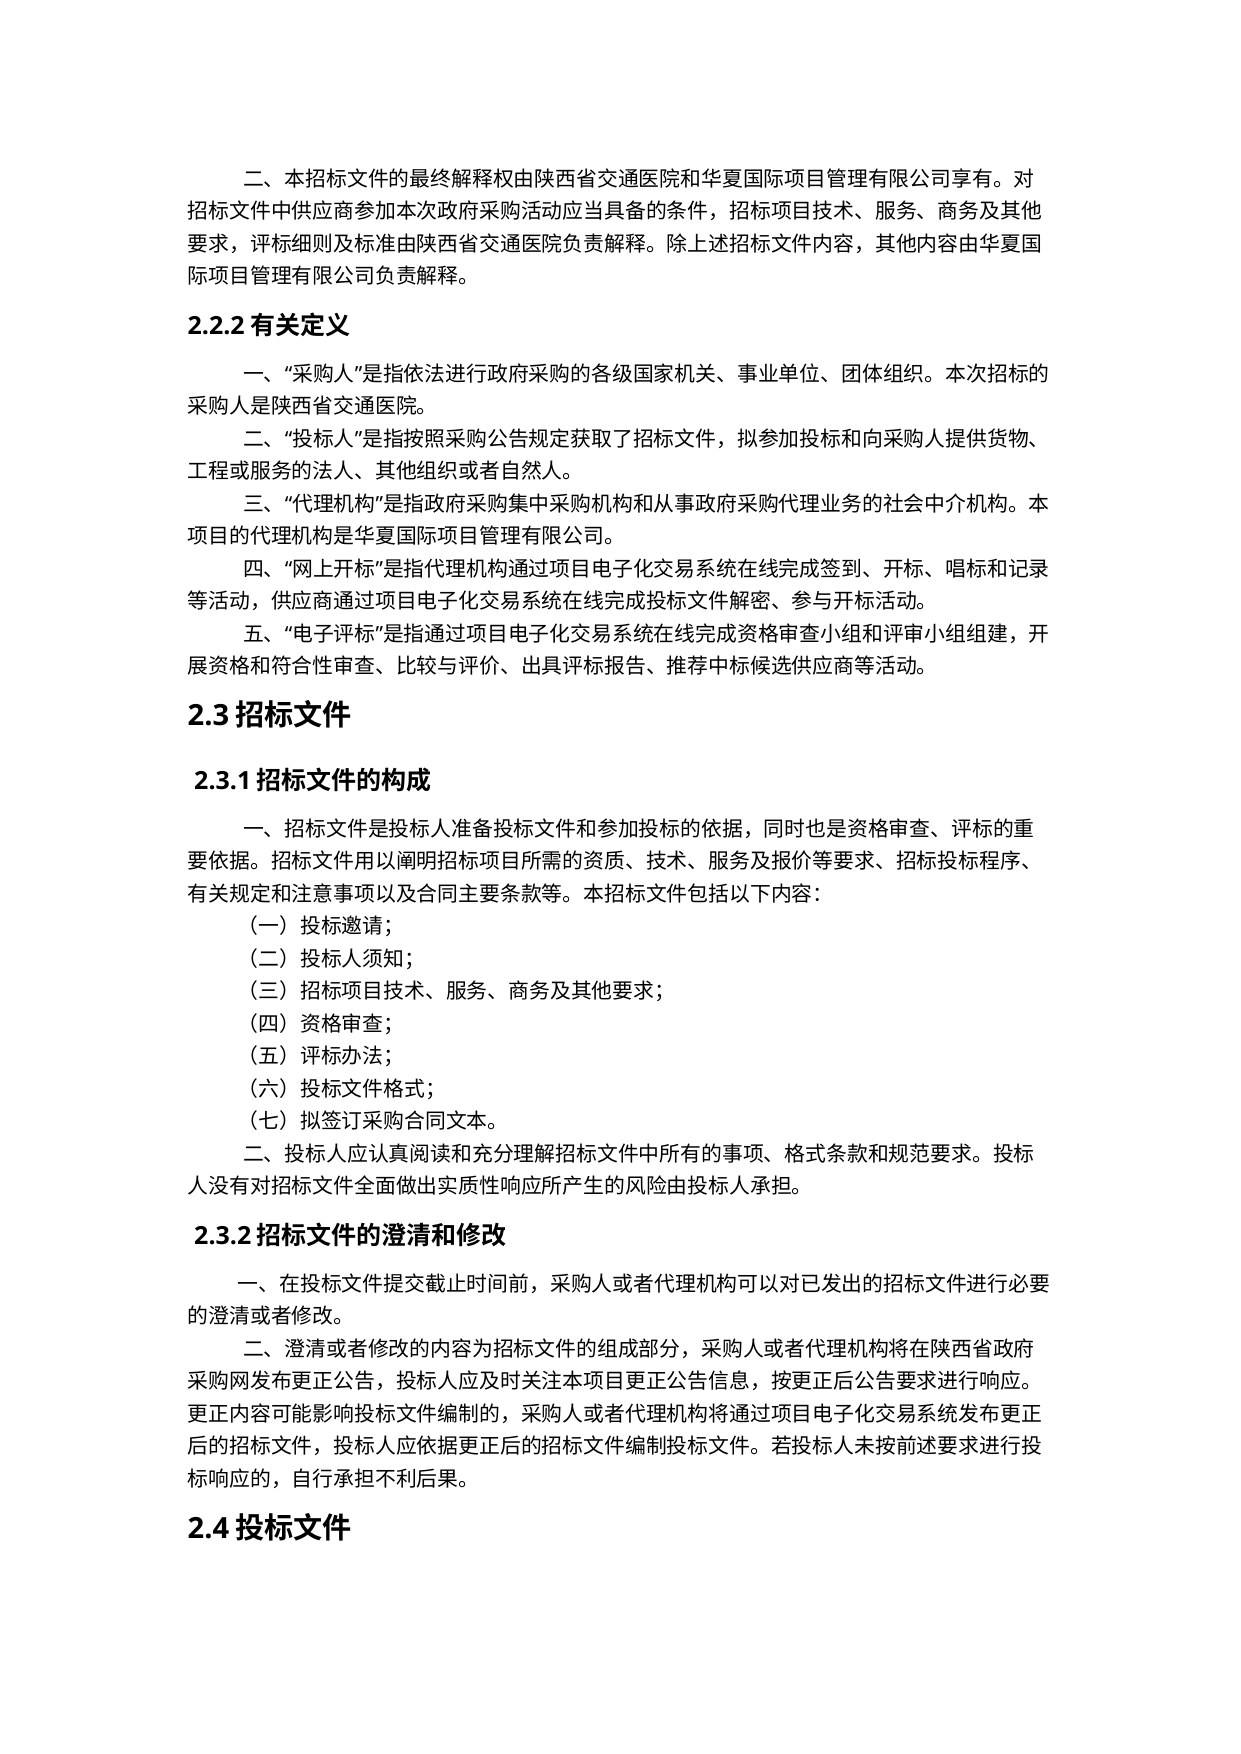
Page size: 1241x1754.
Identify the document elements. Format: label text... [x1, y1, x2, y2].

text （三）招标项目技术、服务、商务及其他要求； [187, 974, 1053, 1007]
text 二、澄清或者修改的内容为招标文件的组成部分，采购人或者代理机构将在陕西省政府采购网发布更正公告，投标人应及时关注本项目更正公告信息，按更正后公告要求进行响应。更正内容可能影响投标文件编制的，采购人或者代理机构将通过项目电子化交易系统发布更正后的招标文件，投标人应依据更正后的招标文件编制投标文件。若投标人未按前述要求进行投标响应的，自行承担不利后果。 [187, 1332, 1053, 1494]
text 一、“采购人”是指依法进行政府采购的各级国家机关、事业单位、团体组织。本次招标的采购人是陕西省交通医院。 [187, 357, 1053, 422]
text 一、在投标文件提交截止时间前，采购人或者代理机构可以对已发出的招标文件进行必要的澄清或者修改。 [187, 1267, 1053, 1332]
text （一）投标邀请； [187, 909, 1053, 942]
text （四）资格审查； [187, 1007, 1053, 1039]
text 2.3.1招标文件的构成 [187, 747, 1053, 812]
text 2.3招标文件 [187, 682, 1053, 747]
text 一、招标文件是投标人准备投标文件和参加投标的依据，同时也是资格审查、评标的重要依据。招标文件用以阐明招标项目所需的资质、技术、服务及报价等要求、招标投标程序、有关规定和注意事项以及合同主要条款等。本招标文件包括以下内容： [187, 812, 1053, 909]
text 2.2.2有关定义 [187, 292, 1053, 357]
text （七）拟签订采购合同文本。 [187, 1104, 1053, 1137]
text （五）评标办法； [187, 1039, 1053, 1072]
text 五、“电子评标”是指通过项目电子化交易系统在线完成资格审查小组和评审小组组建，开展资格和符合性审查、比较与评价、出具评标报告、推荐中标候选供应商等活动。 [187, 617, 1053, 682]
text （二）投标人须知； [187, 942, 1053, 974]
text （六）投标文件格式； [187, 1072, 1053, 1104]
text 二、投标人应认真阅读和充分理解招标文件中所有的事项、格式条款和规范要求。投标人没有对招标文件全面做出实质性响应所产生的风险由投标人承担。 [187, 1137, 1053, 1202]
text 2.3.2招标文件的澄清和修改 [187, 1202, 1053, 1267]
text 二、“投标人”是指按照采购公告规定获取了招标文件，拟参加投标和向采购人提供货物、工程或服务的法人、其他组织或者自然人。 [187, 422, 1053, 487]
text 四、“网上开标”是指代理机构通过项目电子化交易系统在线完成签到、开标、唱标和记录等活动，供应商通过项目电子化交易系统在线完成投标文件解密、参与开标活动。 [187, 552, 1053, 617]
text 三、“代理机构”是指政府采购集中采购机构和从事政府采购代理业务的社会中介机构。本项目的代理机构是华夏国际项目管理有限公司。 [187, 487, 1053, 552]
text 二、本招标文件的最终解释权由陕西省交通医院和华夏国际项目管理有限公司享有。对招标文件中供应商参加本次政府采购活动应当具备的条件，招标项目技术、服务、商务及其他要求，评标细则及标准由陕西省交通医院负责解释。除上述招标文件内容，其他内容由华夏国际项目管理有限公司负责解释。 [187, 162, 1053, 292]
text 2.4投标文件 [187, 1494, 1053, 1559]
